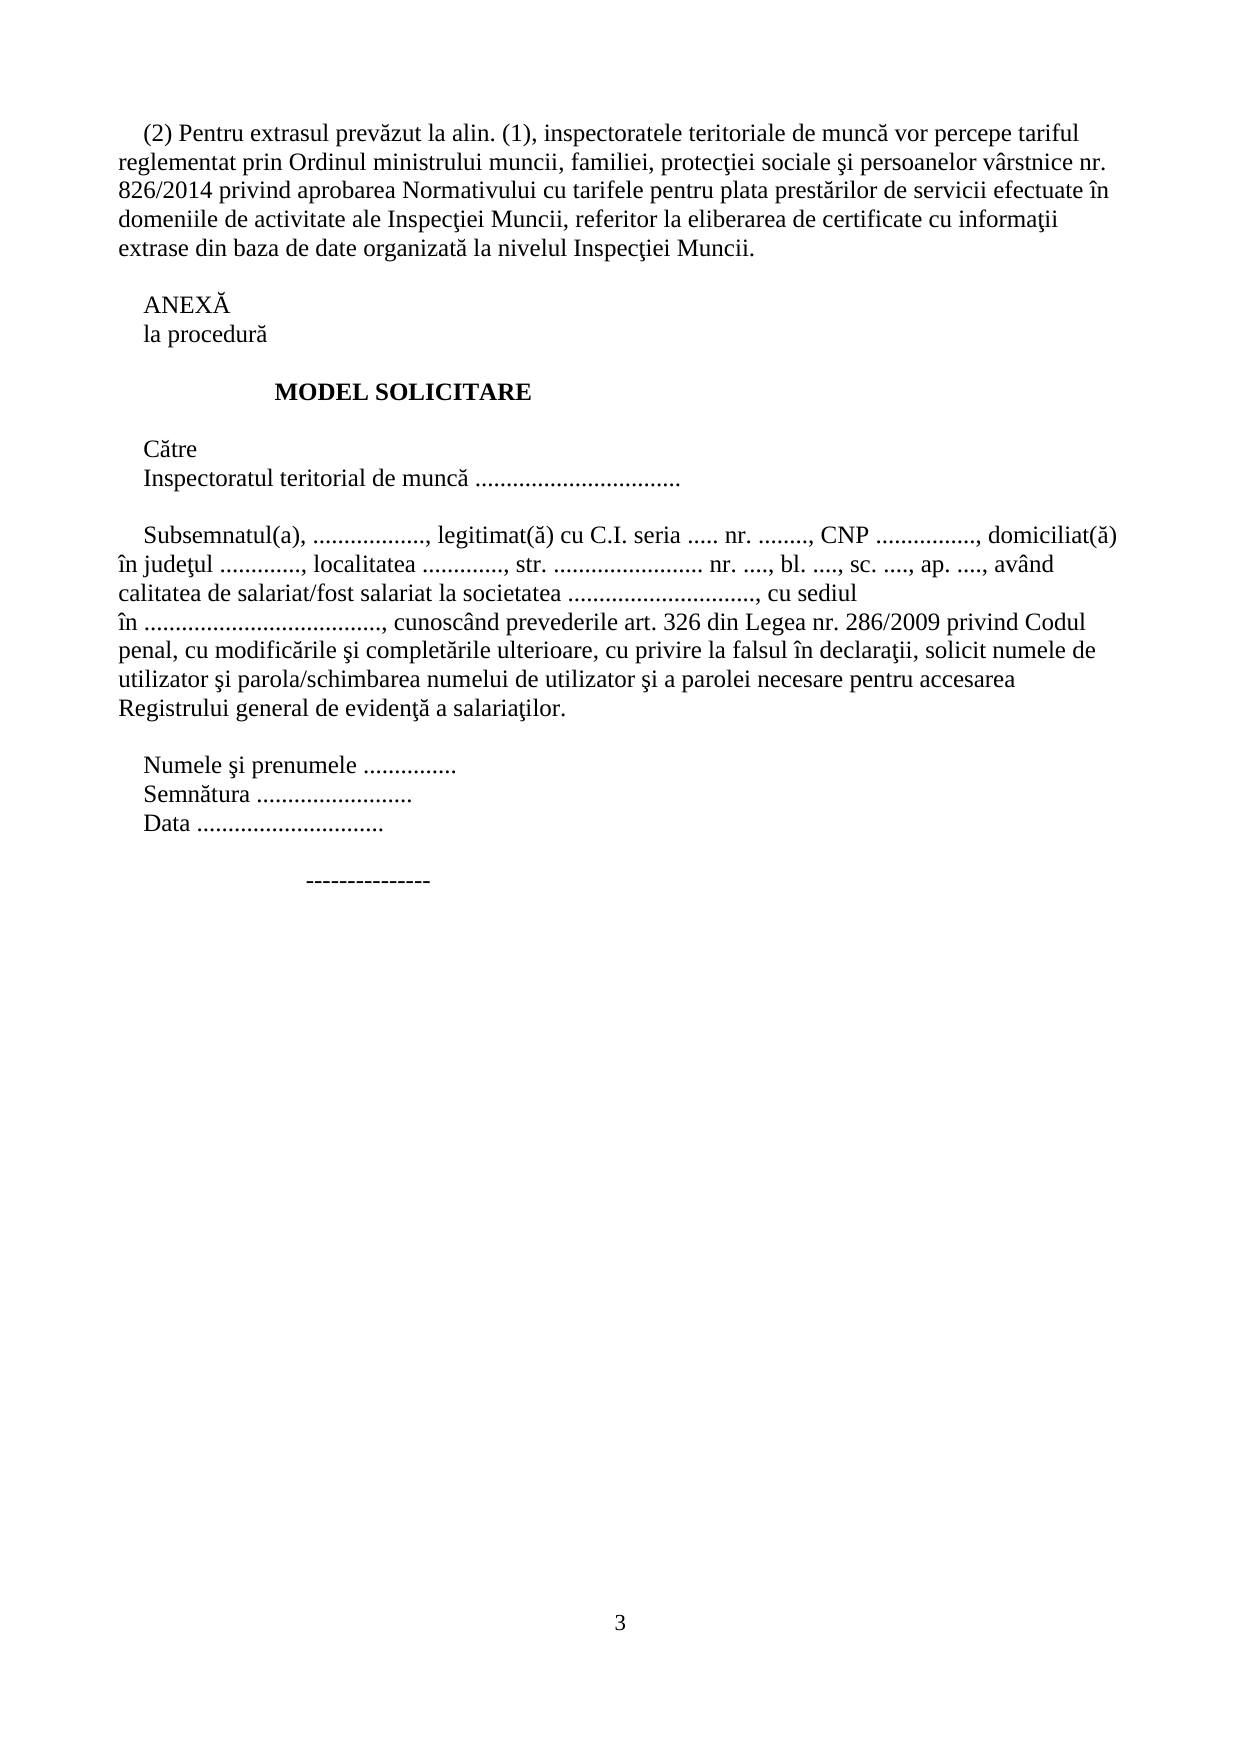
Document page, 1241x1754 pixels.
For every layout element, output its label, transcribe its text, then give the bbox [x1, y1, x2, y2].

text --------------- [118, 866, 1122, 894]
text Inspectoratul teritorial de muncă ................................. [118, 463, 1122, 492]
text MODEL SOLICITARE [118, 377, 1122, 406]
text ANEXĂ [118, 291, 1122, 319]
text Data .............................. [118, 808, 1122, 837]
text (2) Pentru extrasul prevăzut la alin. (1), inspectoratele teritoriale de muncă vor percepe tariful reglementat prin Ordinul ministrului muncii, familiei, protecţiei sociale şi persoanelor vârstnice nr. 826/2014 privind aprobarea Normativului cu tarifele pentru plata prestărilor de servicii efectuate în domeniile de activitate ale Inspecţiei Muncii, referitor la eliberarea de certificate cu informaţii extrase din baza de date organizată la nivelul Inspecţiei Muncii. [118, 118, 1122, 262]
text Către [118, 434, 1122, 463]
text Numele şi prenumele ............... [118, 751, 1122, 779]
text Semnătura ......................... [118, 779, 1122, 808]
text la procedură [118, 319, 1122, 348]
text Subsemnatul(a), .................., legitimat(ă) cu C.I. seria ..... nr. ........, CNP ................, domiciliat(ă) în judeţul ............., localitatea ............., str. ........................ nr. ...., bl. ...., sc. ...., ap. ...., având calitatea de salariat/fost salariat la societatea .............................., cu sediul în ......................................, cunoscând prevederile art. 326 din Legea nr. 286/2009 privind Codul penal, cu modificările şi completările ulterioare, cu privire la falsul în declaraţii, solicit numele de utilizator şi parola/schimbarea numelui de utilizator şi a parolei necesare pentru accesarea Registrului general de evidenţă a salariaţilor. [118, 521, 1122, 722]
